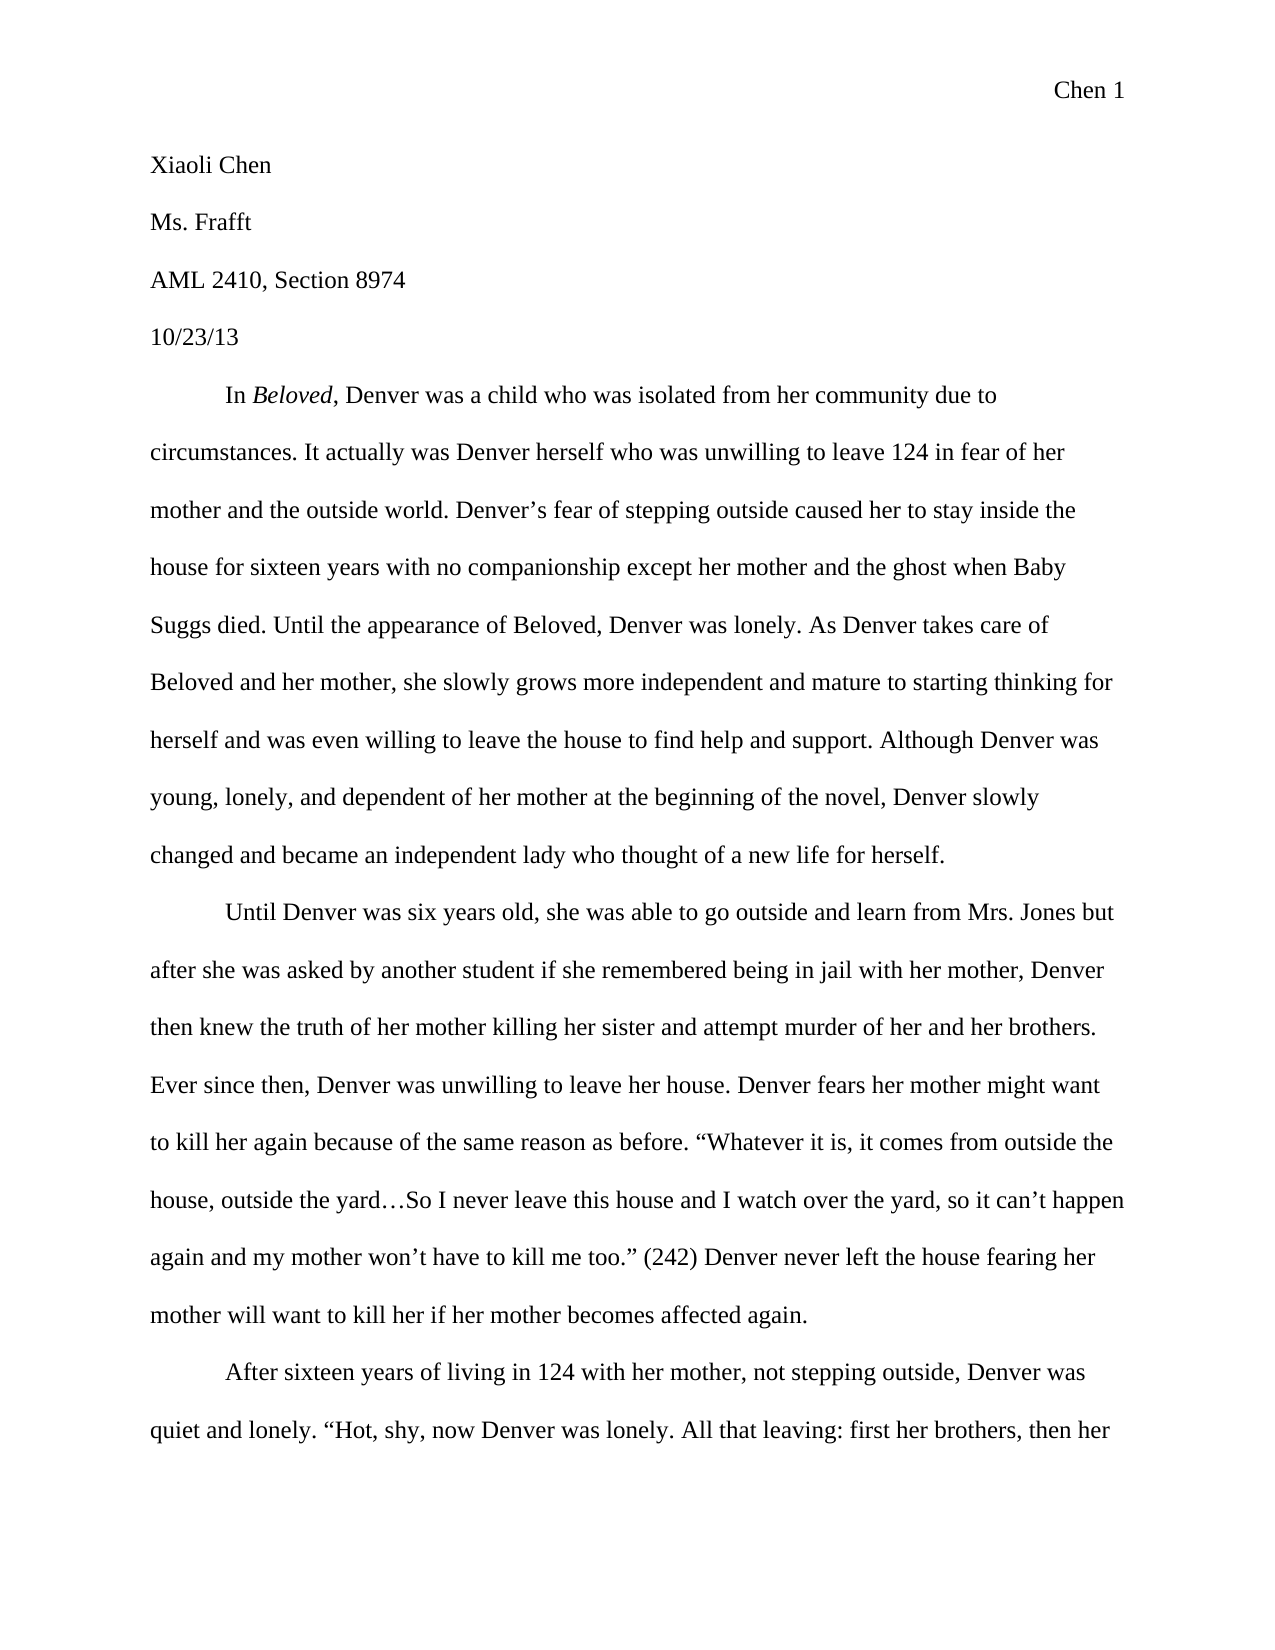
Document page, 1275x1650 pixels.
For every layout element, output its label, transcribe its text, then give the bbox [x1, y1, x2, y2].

text Ms. Frafft [150, 207, 1125, 236]
text Xiaoli Chen [150, 150, 1125, 179]
text Until Denver was six years old, she was able to go outside and learn from Mrs. Jones but after she was asked by another student if she remembered being in jail with her mother, Denver then knew the truth of her mother killing her sister and attempt murder of her and her brothers. Ever since then, Denver was unwilling to leave her house. Denver fears her mother might want to kill her again because of the same reason as before. “Whatever it is, it comes from outside the house, outside the yard…So I never leave this house and I watch over the yard, so it can’t happen again and my mother won’t have to kill me too.” (242) Denver never left the house fearing her mother will want to kill her if her mother becomes affected again. [150, 897, 1125, 1329]
text AML 2410, Section 8974 [150, 265, 1125, 294]
text In Beloved, Denver was a child who was isolated from her community due to circumstances. It actually was Denver herself who was unwilling to leave 124 in fear of her mother and the outside world. Denver’s fear of stepping outside caused her to stay inside the house for sixteen years with no companionship except her mother and the ghost when Baby Suggs died. Until the appearance of Beloved, Denver was lonely. As Denver takes care of Beloved and her mother, she slowly grows more independent and mature to starting thinking for herself and was even willing to leave the house to find help and support. Although Denver was young, lonely, and dependent of her mother at the beginning of the novel, Denver slowly changed and became an independent lady who thought of a new life for herself. [150, 380, 1125, 869]
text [150, 1357, 1125, 1444]
text 10/23/13 [150, 322, 1125, 351]
